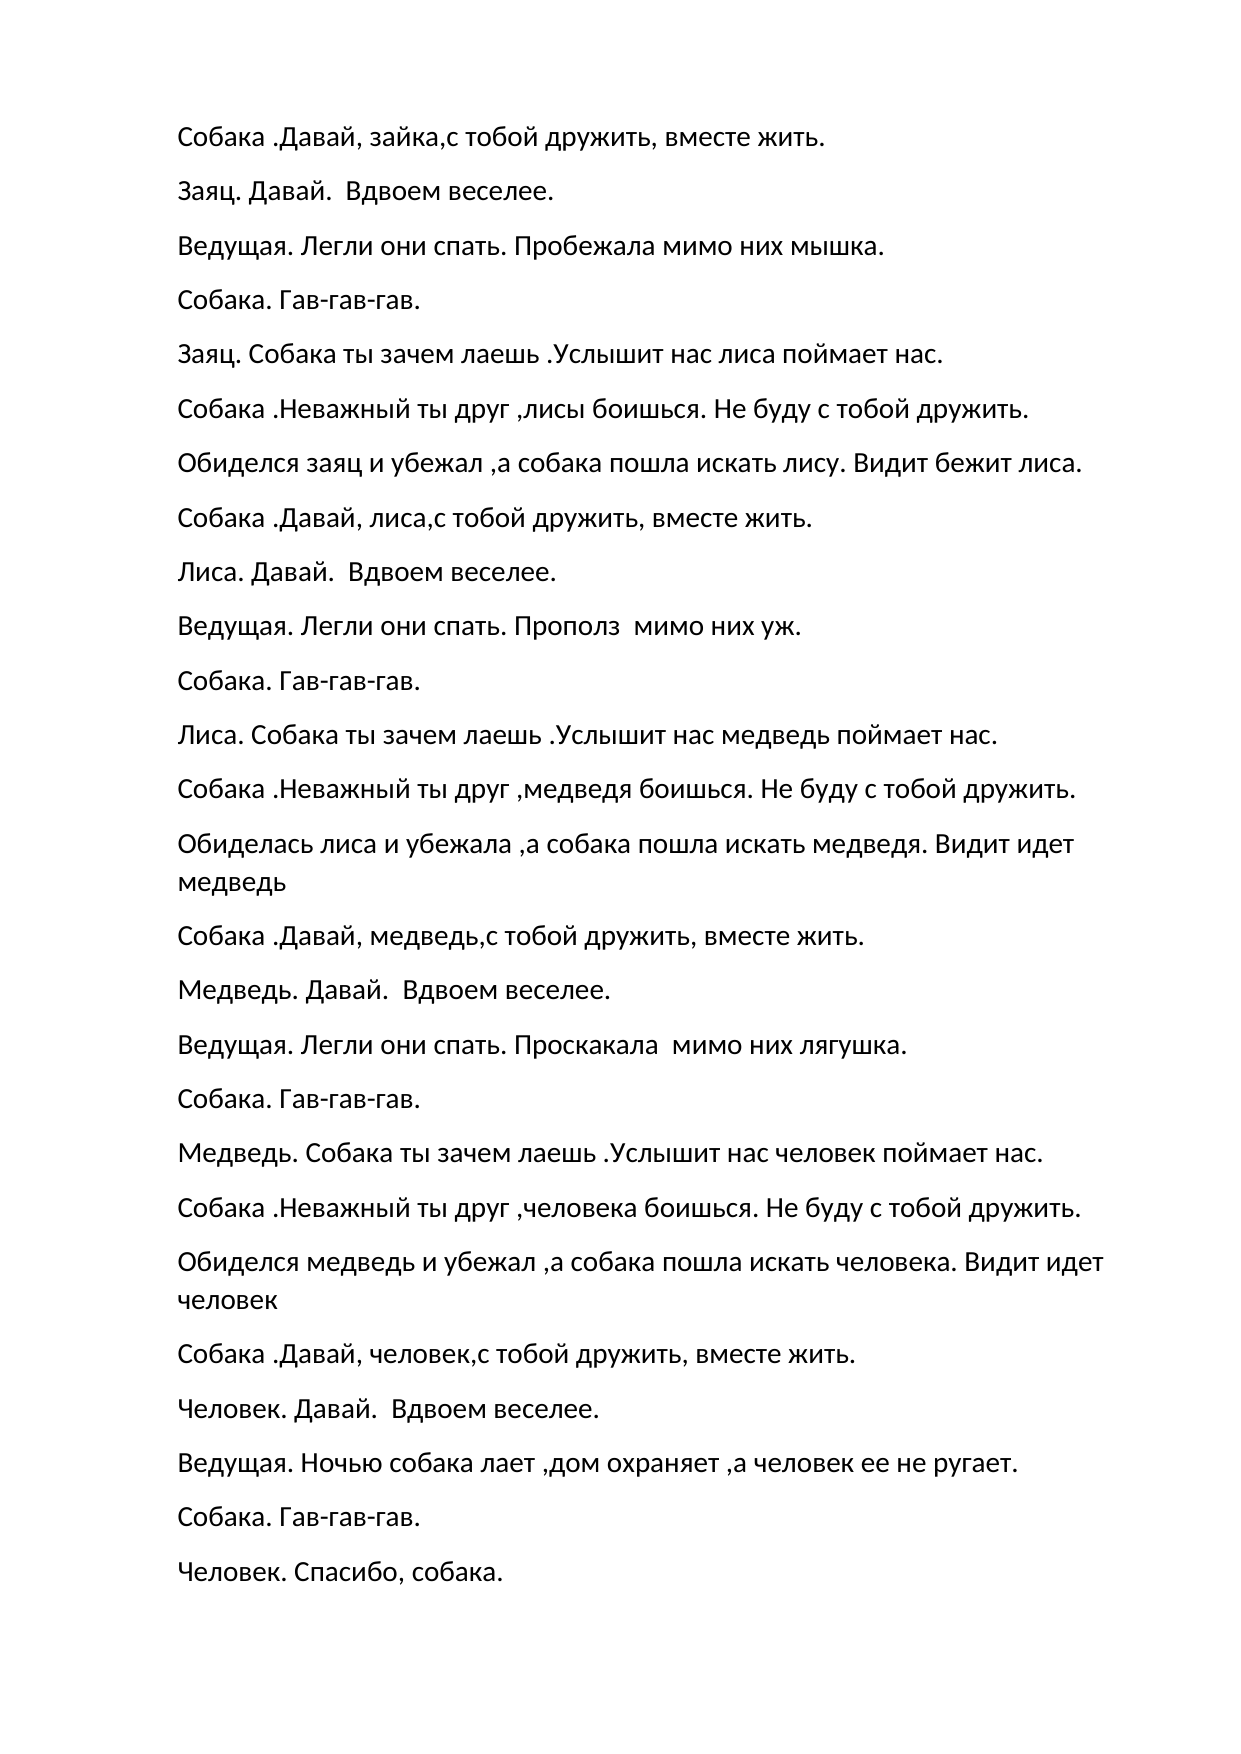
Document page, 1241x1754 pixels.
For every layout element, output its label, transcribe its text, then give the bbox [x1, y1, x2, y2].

text Обиделся медведь и убежал ,а собака пошла искать человека. Видит идет человек [177, 1243, 1152, 1317]
text Собака .Неважный ты друг ,человека боишься. Не буду с тобой дружить. [177, 1189, 1152, 1224]
text Собака. Гав-гав-гав. [177, 281, 1152, 317]
text Обиделась лиса и убежала ,а собака пошла искать медведя. Видит идет медведь [177, 825, 1152, 898]
text Медведь. Собака ты зачем лаешь .Услышит нас человек поймает нас. [177, 1134, 1152, 1170]
text Собака. Гав-гав-гав. [177, 1498, 1152, 1534]
text Обиделся заяц и убежал ,а собака пошла искать лису. Видит бежит лиса. [177, 444, 1152, 480]
text Ведущая. Легли они спать. Пробежала мимо них мышка. [177, 227, 1152, 262]
text Собака. Гав-гав-гав. [177, 662, 1152, 697]
text Ведущая. Ночью собака лает ,дом охраняет ,а человек ее не ругает. [177, 1444, 1152, 1480]
text Заяц. Давай. Вдвоем веселее. [177, 172, 1152, 208]
text Заяц. Собака ты зачем лаешь .Услышит нас лиса поймает нас. [177, 336, 1152, 371]
text Собака .Давай, человек,с тобой дружить, вместе жить. [177, 1335, 1152, 1371]
text Человек. Спасибо, собака. [177, 1553, 1152, 1588]
text Ведущая. Легли они спать. Прополз мимо них уж. [177, 607, 1152, 643]
text Медведь. Давай. Вдвоем веселее. [177, 971, 1152, 1007]
text Лиса. Давай. Вдвоем веселее. [177, 553, 1152, 589]
text Собака .Давай, медведь,с тобой дружить, вместе жить. [177, 917, 1152, 953]
text Собака .Неважный ты друг ,медведя боишься. Не буду с тобой дружить. [177, 771, 1152, 806]
text Собака. Гав-гав-гав. [177, 1080, 1152, 1116]
text Собака .Давай, зайка,с тобой дружить, вместе жить. [177, 118, 1152, 154]
text Ведущая. Легли они спать. Проскакала мимо них лягушка. [177, 1026, 1152, 1061]
text Собака .Давай, лиса,с тобой дружить, вместе жить. [177, 499, 1152, 534]
text Лиса. Собака ты зачем лаешь .Услышит нас медведь поймает нас. [177, 716, 1152, 752]
text Человек. Давай. Вдвоем веселее. [177, 1390, 1152, 1425]
text Собака .Неважный ты друг ,лисы боишься. Не буду с тобой дружить. [177, 390, 1152, 426]
